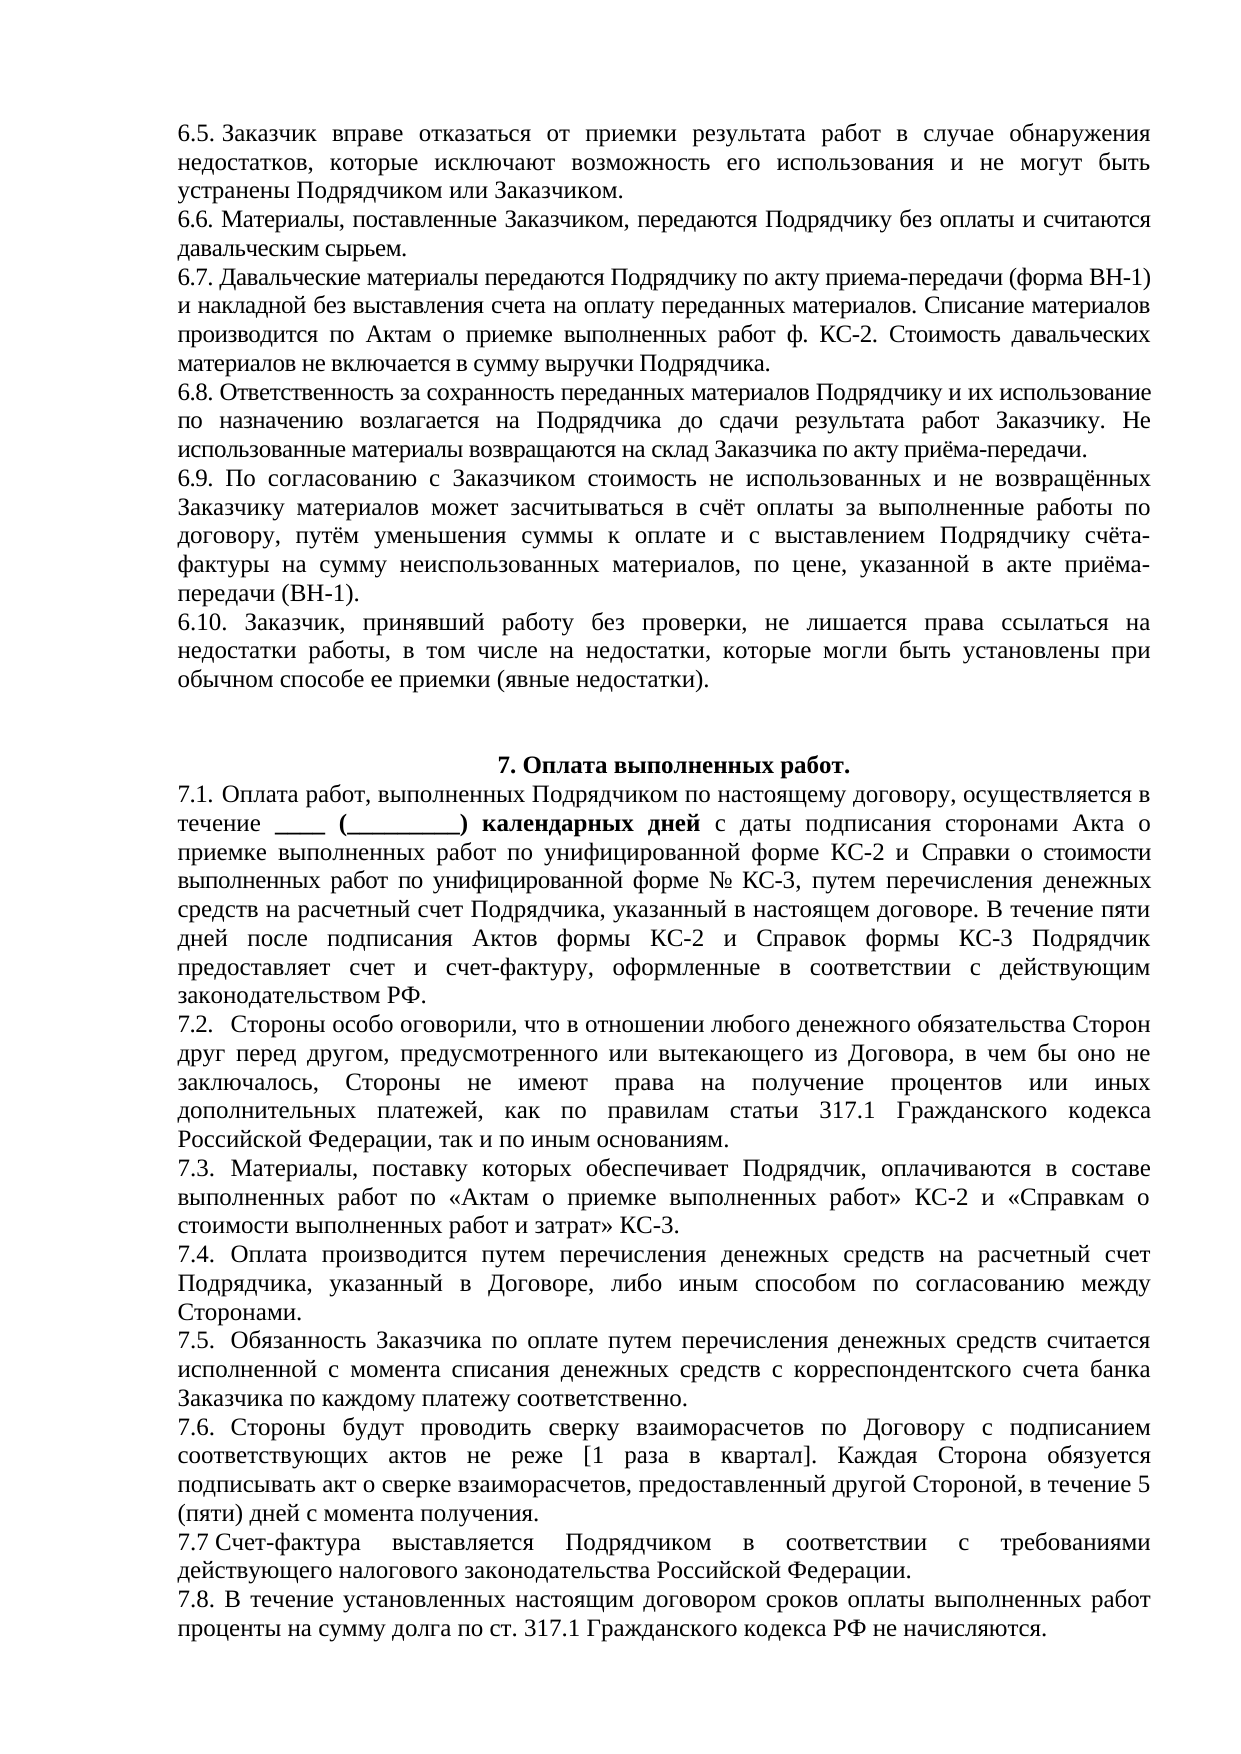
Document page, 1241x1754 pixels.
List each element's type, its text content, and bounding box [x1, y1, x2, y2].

text 7.8. В течение установленных настоящим договором сроков оплаты выполненных работ проценты на сумму долга по ст. 317.1 Гражданского кодекса РФ не начисляются. [177, 1584, 1152, 1642]
text 6.8. Ответственность за сохранность переданных материалов Подрядчику и их использование по назначению возлагается на Подрядчика до сдачи результата работ Заказчику. Не использованные материалы возвращаются на склад Заказчика по акту приёма-передачи. [177, 377, 1152, 463]
list Материалы, поставку которых обеспечивает Подрядчик, оплачиваются в составе выполненных работ по «Актам о приемке выполненных работ» КС-2 и «Справкам о стоимости выполненных работ и затрат» КС-3. [177, 1153, 1152, 1239]
list Оплата производится путем перечисления денежных средств на расчетный счет Подрядчика, указанный в Договоре, либо иным способом по согласованию между Сторонами. [177, 1239, 1152, 1326]
text 6.6. Материалы, поставленные Заказчиком, передаются Подрядчику без оплаты и считаются давальческим сырьем. [177, 204, 1152, 262]
text 6.9. По согласованию с Заказчиком стоимость не использованных и не возвращённых Заказчику материалов может засчитываться в счёт оплаты за выполненные работы по договору, путём уменьшения суммы к оплате и с выставлением Подрядчику счёта-фактуры на сумму неиспользованных материалов, по цене, указанной в акте приёма-передачи (ВН-1). [177, 463, 1152, 607]
text 6.7. Давальческие материалы передаются Подрядчику по акту приема-передачи (форма ВН-1) и накладной без выставления счета на оплату переданных материалов. Списание материалов производится по Актам о приемке выполненных работ ф. КС-2. Стоимость давальческих материалов не включается в сумму выручки Подрядчика. [177, 262, 1152, 377]
list Оплата работ, выполненных Подрядчиком по настоящему договору, осуществляется в течение ____ (_________) календарных дней с даты подписания сторонами Акта о приемке выполненных работ по унифицированной форме КС-2 и Справки о стоимости выполненных работ по унифицированной форме № КС-3, путем перечисления денежных средств на расчетный счет Подрядчика, указанный в настоящем договоре. В течение пяти дней после подписания Актов формы КС-2 и Справок формы КС-3 Подрядчик предоставляет счет и счет-фактуру, оформленные в соответствии с действующим законодательством РФ. [177, 779, 1152, 1009]
text 7.7 Счет-фактура выставляется Подрядчиком в соответствии с требованиями действующего налогового законодательства Российской Федерации. [177, 1527, 1152, 1584]
list Стороны особо оговорили, что в отношении любого денежного обязательства Сторон друг перед другом, предусмотренного или вытекающего из Договора, в чем бы оно не заключалось, Стороны не имеют права на получение процентов или иных дополнительных платежей, как по правилам статьи 317.1 Гражданского кодекса Российской Федерации, так и по иным основаниям. [177, 1009, 1152, 1153]
text 6.10. Заказчик, принявший работу без проверки, не лишается права ссылаться на недостатки работы, в том числе на недостатки, которые могли быть установлены при обычном способе ее приемки (явные недостатки). [177, 607, 1152, 693]
list Обязанность Заказчика по оплате путем перечисления денежных средств считается исполненной с момента списания денежных средств с корреспондентского счета банка Заказчика по каждому платежу соответственно. [177, 1326, 1152, 1412]
text 7. Оплата выполненных работ. [196, 751, 1152, 779]
list Стороны будут проводить сверку взаиморасчетов по Договору с подписанием соответствующих актов не реже [1 раза в квартал]. Каждая Сторона обязуется подписывать акт о сверке взаиморасчетов, предоставленный другой Стороной, в течение 5 (пяти) дней с момента получения. [177, 1412, 1152, 1527]
list Заказчик вправе отказаться от приемки результата работ в случае обнаружения недостатков, которые исключают возможность его использования и не могут быть устранены Подрядчиком или Заказчиком. [177, 118, 1152, 204]
